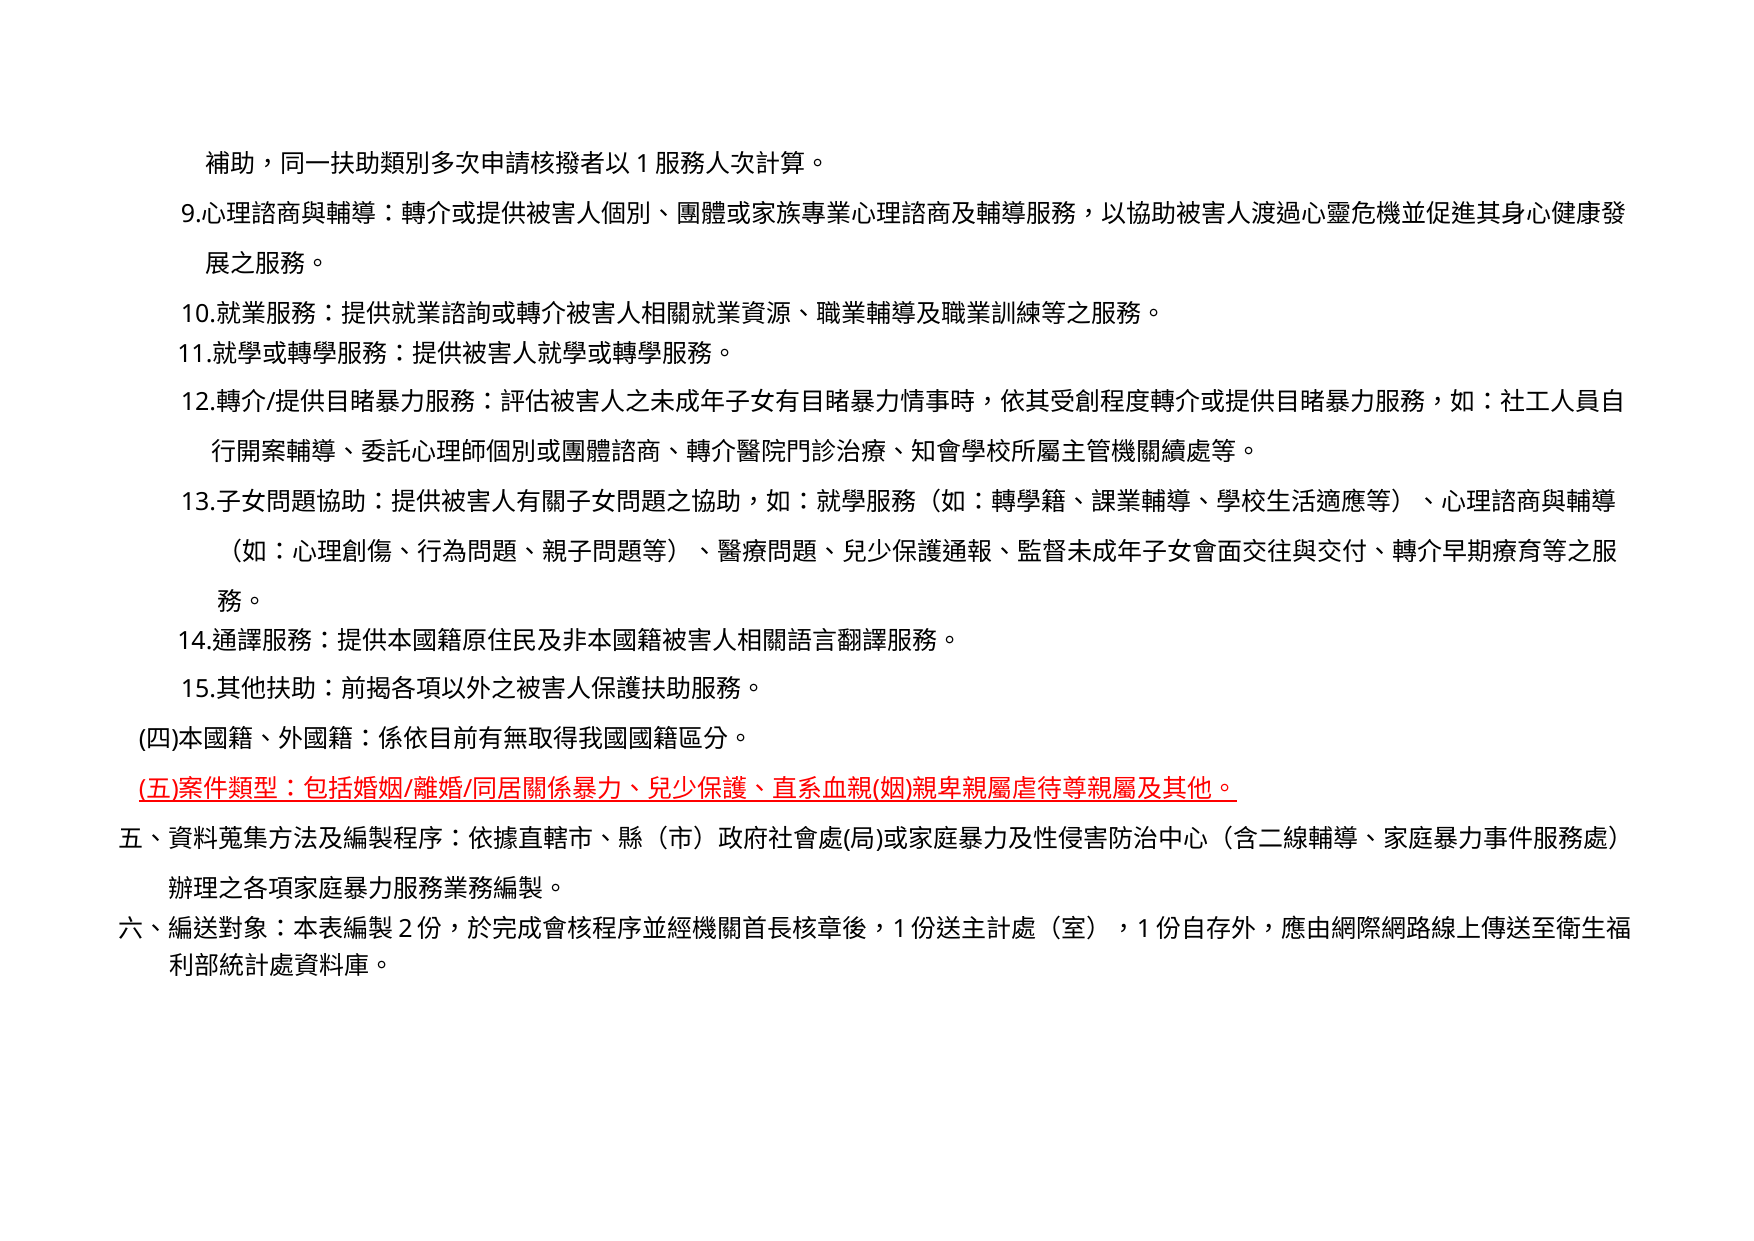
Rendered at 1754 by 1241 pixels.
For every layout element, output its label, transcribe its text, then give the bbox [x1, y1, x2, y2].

text 六、編送對象：本表編製2份，於完成會核程序並經機關首長核章後，1份送主計處（室），1份自存外，應由網際網路線上傳送至衛生福利部統計處資料庫。 [118, 908, 1636, 983]
text 10.就業服務：提供就業諮詢或轉介被害人相關就業資源、職業輔導及職業訓練等之服務。 [181, 283, 1636, 333]
text 9.心理諮商與輔導：轉介或提供被害人個別、團體或家族專業心理諮商及輔導服務，以協助被害人渡過心靈危機並促進其身心健康發展之服務。 [181, 183, 1636, 283]
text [181, 133, 1636, 183]
text 五、資料蒐集方法及編製程序：依據直轄市、縣（市）政府社會處(局)或家庭暴力及性侵害防治中心（含二線輔導、家庭暴力事件服務處）辦理之各項家庭暴力服務業務編製。 [118, 808, 1636, 908]
text 13.子女問題協助：提供被害人有關子女問題之協助，如：就學服務（如：轉學籍、課業輔導、學校生活適應等）、心理諮商與輔導（如：心理創傷、行為問題、親子問題等）、醫療問題、兒少保護通報、監督未成年子女會面交往與交付、轉介早期療育等之服務。 [181, 470, 1636, 620]
text (五)案件類型：包括婚姻/離婚/同居關係暴力、兒少保護、直系血親(姻)親卑親屬虐待尊親屬及其他。 [139, 758, 1636, 808]
text 14.通譯服務：提供本國籍原住民及非本國籍被害人相關語言翻譯服務。 [118, 620, 1636, 658]
text 15.其他扶助：前揭各項以外之被害人保護扶助服務。 [181, 658, 1636, 708]
text 11.就學或轉學服務：提供被害人就學或轉學服務。 [118, 333, 1636, 370]
text (四)本國籍、外國籍：係依目前有無取得我國國籍區分。 [139, 708, 1636, 758]
text 12.轉介/提供目睹暴力服務：評估被害人之未成年子女有目睹暴力情事時，依其受創程度轉介或提供目睹暴力服務，如：社工人員自行開案輔導、委託心理師個別或團體諮商、轉介醫院門診治療、知會學校所屬主管機關續處等。 [181, 370, 1636, 470]
